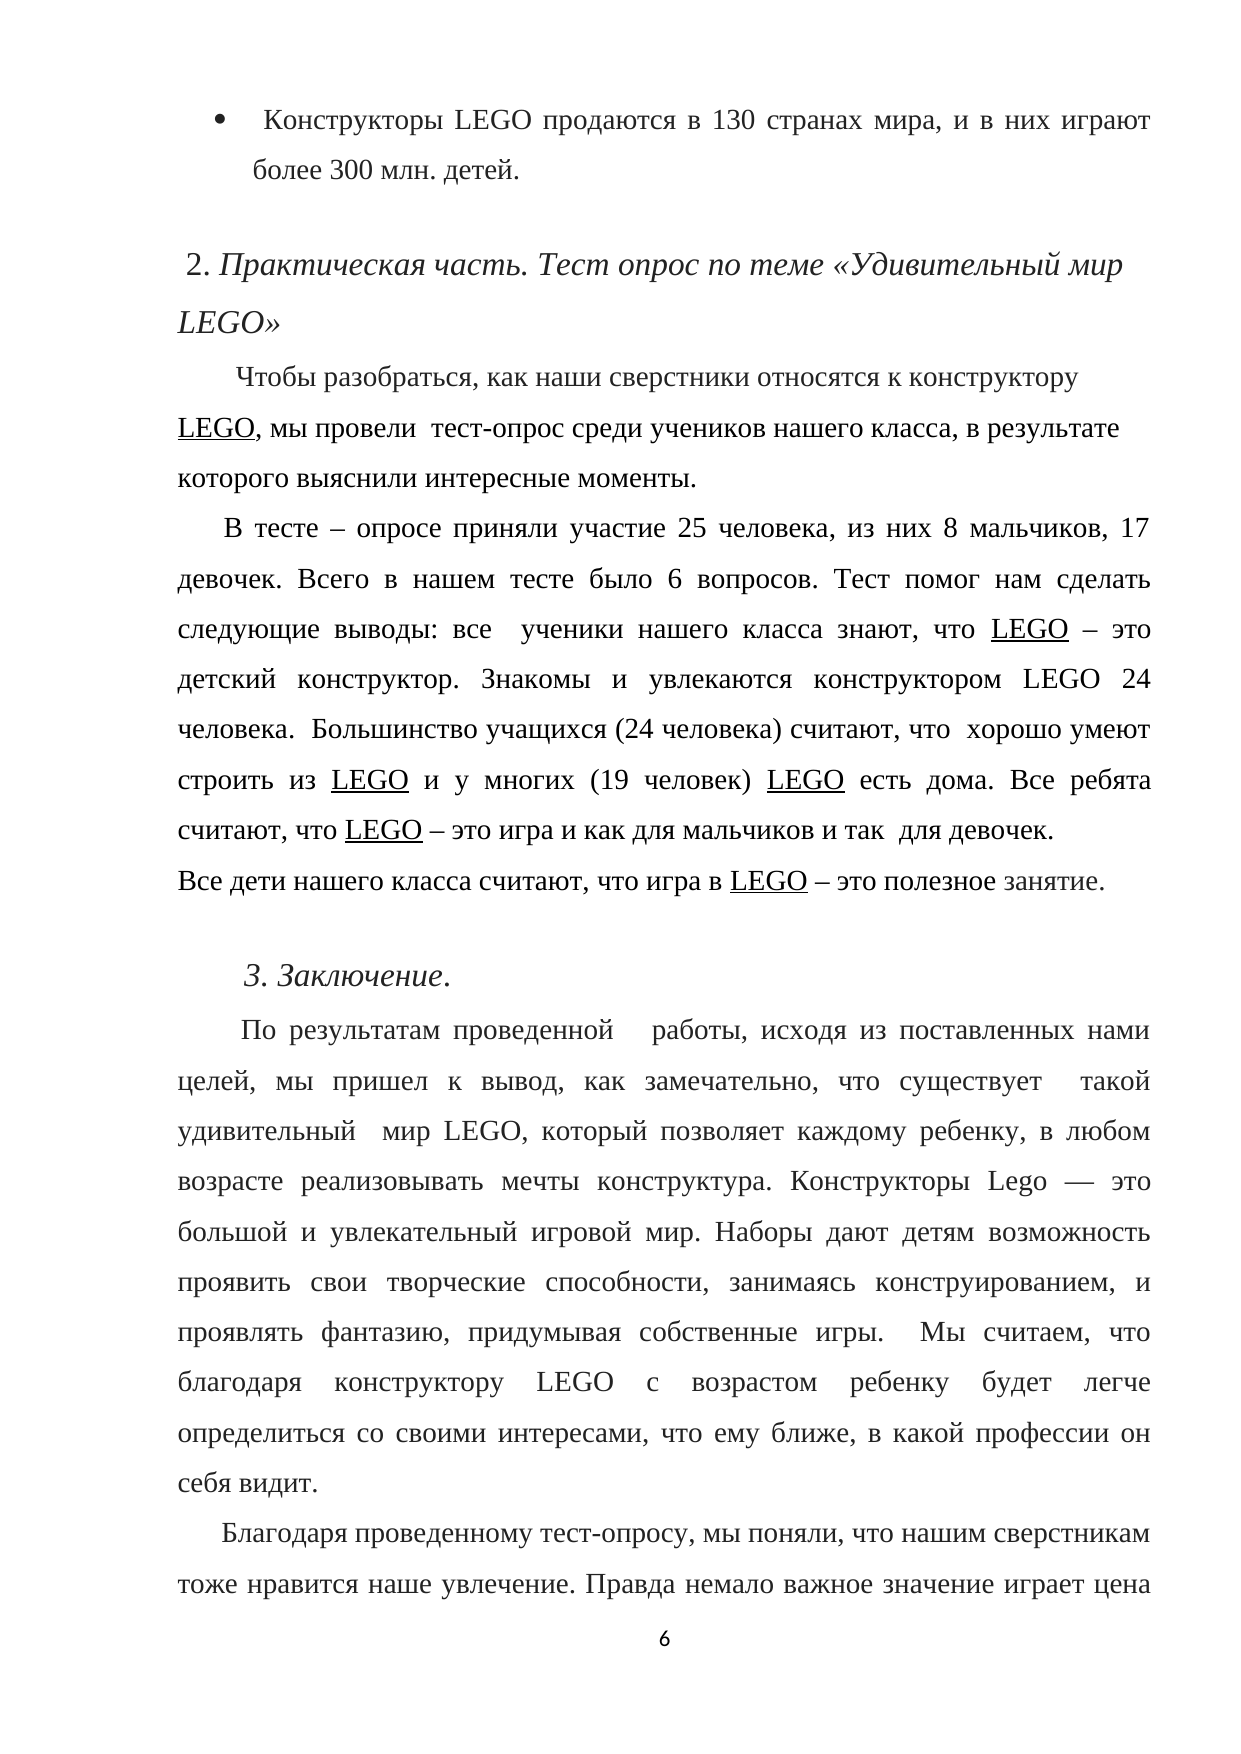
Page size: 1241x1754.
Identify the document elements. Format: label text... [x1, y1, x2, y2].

text Чтобы разобраться, как наши сверстники относятся к конструктору LEGO, мы провели тест-опрос среди учеников нашего класса, в результате которого выяснили интересные моменты. [177, 359, 1152, 494]
text 3. Заключение. [177, 955, 1152, 993]
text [177, 1516, 1152, 1599]
text 2. Практическая часть. Тест опрос по теме «Удивительный мир LEGO» [177, 244, 1152, 340]
list Конструкторы LEGO продаются в 130 странах мира, и в них играют более 300 млн. детей. [215, 102, 1152, 186]
text По результатам проведенной работы, исходя из поставленных нами целей, мы пришел к вывод, как замечательно, что существует такой удивительный мир LEGO, который позволяет каждому ребенку, в любом возрасте реализовывать мечты конструктура. Конструкторы Lego — это большой и увлекательный игровой мир. Наборы дают детям возможность проявить свои творческие способности, занимаясь конструированием, и проявлять фантазию, придумывая собственные игры. Мы считаем, что благодаря конструктору LEGO с возрастом ребенку будет легче определиться со своими интересами, что ему ближе, в какой профессии он себя видит. [177, 1012, 1152, 1499]
text В тесте – опросе приняли участие 25 человека, из них 8 мальчиков, 17 девочек. Всего в нашем тесте было 6 вопросов. Тест помог нам сделать следующие выводы: все ученики нашего класса знают, что LEGO – это детский конструктор. Знакомы и увлекаются конструктором LEGO 24 человека. Большинство учащихся (24 человека) считают, что хорошо умеют строить из LEGO и у многих (19 человек) LEGO есть дома. Все ребята считают, что LEGO – это игра и как для мальчиков и так для девочек. [177, 510, 1152, 846]
text Все дети нашего класса считают, что игра в LEGO – это полезное занятие. [177, 863, 1152, 896]
